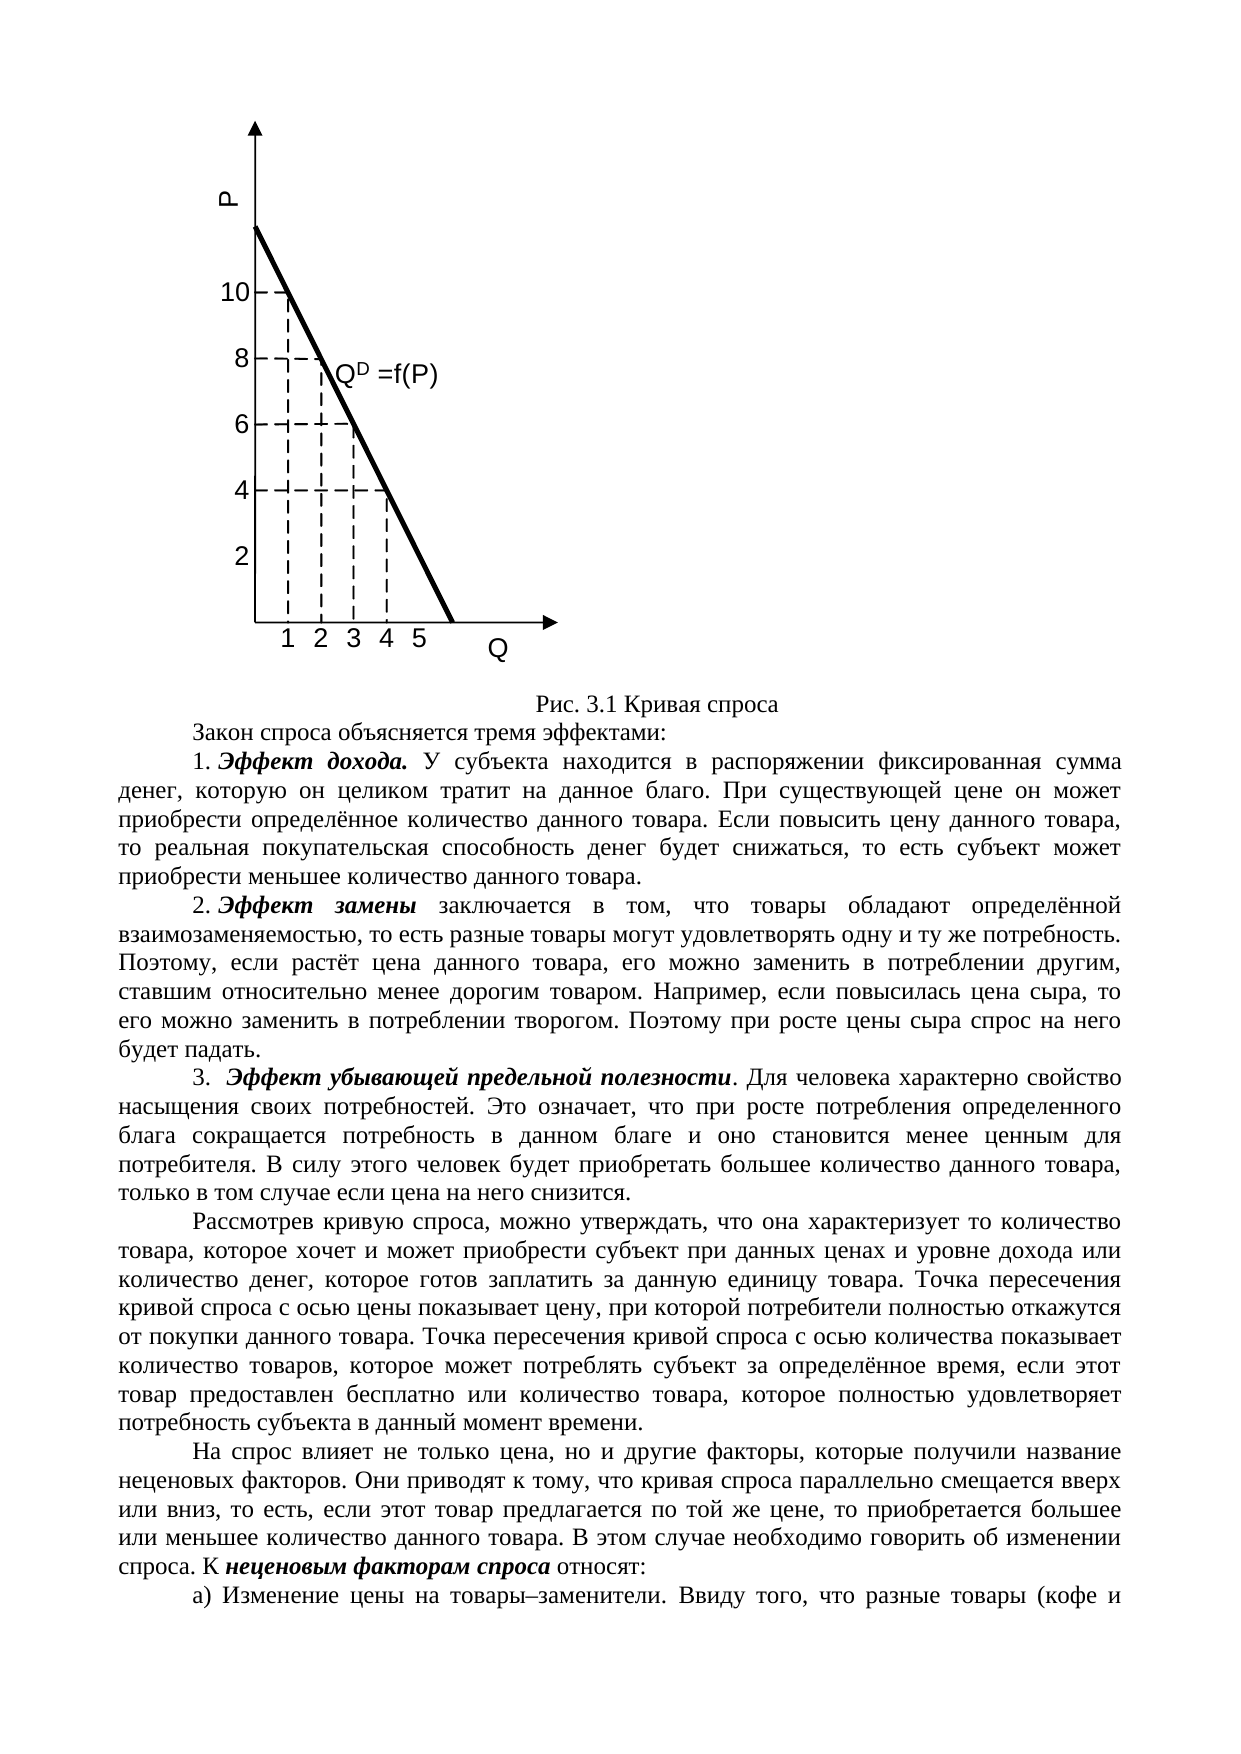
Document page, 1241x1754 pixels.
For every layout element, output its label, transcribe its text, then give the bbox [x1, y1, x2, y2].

text На спрос влияет не только цена, но и другие факторы, которые получили название неценовых факторов. Они приводят к тому, что кривая спроса параллельно смещается вверх или вниз, то есть, если этот товар предлагается по той же цене, то приобретается большее или меньшее количество данного товара. В этом случае необходимо говорить об изменении спроса. К неценовым факторам спроса относят: [118, 1436, 1122, 1580]
text Рассмотрев кривую спроса, можно утверждать, что она характеризует то количество товара, которое хочет и может приобрести субъект при данных ценах и уровне дохода или количество денег, которое готов заплатить за данную единицу товара. Точка пересечения кривой спроса с осью цены показывает цену, при которой потребители полностью откажутся от покупки данного товара. Точка пересечения кривой спроса с осью количества показывает количество товаров, которое может потреблять субъект за определённое время, если этот товар предоставлен бесплатно или количество товара, которое полностью удовлетворяет потребность субъекта в данный момент времени. [118, 1206, 1122, 1436]
text Рис. 3.1 Кривая спроса [118, 689, 1122, 717]
list Эффект дохода. У субъекта находится в распоряжении фиксированная сумма денег, которую он целиком тратит на данное благо. При существующей цене он может приобрести определённое количество данного товара. Если повысить цену данного товара, то реальная покупательская способность денег будет снижаться, то есть субъект может приобрести меньшее количество данного товара. [118, 746, 1122, 890]
list Эффект замены заключается в том, что товары обладают определённой взаимозаменяемостью, то есть разные товары могут удовлетворять одну и ту же потребность. Поэтому, если растёт цена данного товара, его можно заменить в потреблении другим, ставшим относительно менее дорогим товаром. Например, если повысилась цена сыра, то его можно заменить в потреблении творогом. Поэтому при росте цены сыра спрос на него будет падать. [118, 890, 1122, 1062]
list Эффект убывающей предельной полезности. Для человека характерно свойство насыщения своих потребностей. Это означает, что при росте потребления определенного блага сокращается потребность в данном благе и оно становится менее ценным для потребителя. В силу этого человек будет приобретать большее количество данного товара, только в том случае если цена на него снизится. [118, 1062, 1122, 1206]
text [118, 1580, 1122, 1609]
text Закон спроса объясняется тремя эффектами: [118, 717, 1122, 746]
